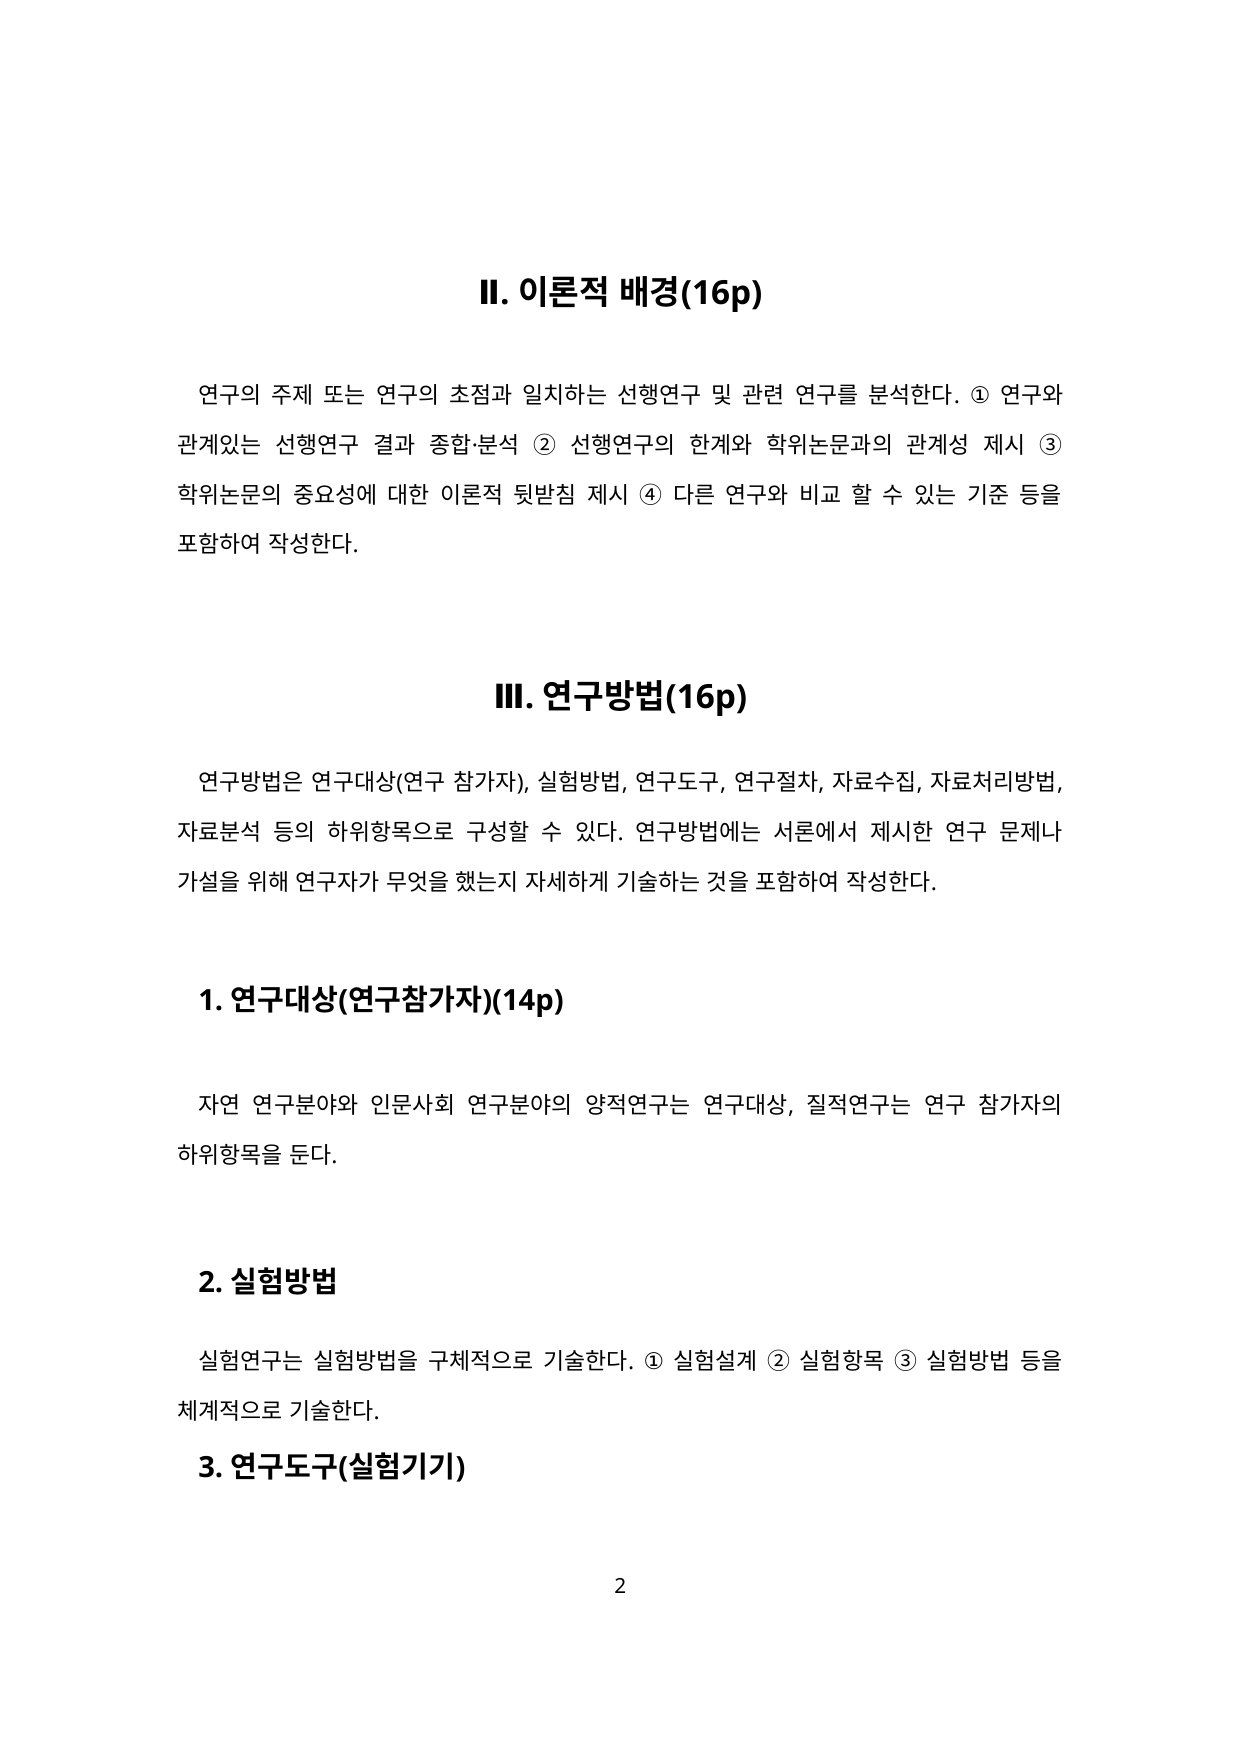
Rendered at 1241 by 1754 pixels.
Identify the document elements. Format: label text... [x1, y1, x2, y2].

text Ⅲ. 연구방법(16p) [177, 670, 1063, 718]
text 연구방법은 연구대상(연구 참가자), 실험방법, 연구도구, 연구절차, 자료수집, 자료처리방법, 자료분석 등의 하위항목으로 구성할 수 있다. 연구방법에는 서론에서 제시한 연구 문제나 가설을 위해 연구자가 무엇을 했는지 자세하게 기술하는 것을 포함하여 작성한다. [177, 764, 1063, 897]
text Ⅱ. 이론적 배경(16p) [177, 266, 1063, 314]
text 2. 실험방법 [177, 1258, 1063, 1301]
text 연구의 주제 또는 연구의 초점과 일치하는 선행연구 및 관련 연구를 분석한다. ① 연구와 관계있는 선행연구 결과 종합·분석 ② 선행연구의 한계와 학위논문과의 관계성 제시 ③ 학위논문의 중요성에 대한 이론적 뒷받침 제시 ④ 다른 연구와 비교 할 수 있는 기준 등을 포함하여 작성한다. [177, 377, 1063, 560]
text 자연 연구분야와 인문사회 연구분야의 양적연구는 연구대상, 질적연구는 연구 참가자의 하위항목을 둔다. [177, 1087, 1063, 1170]
text 3. 연구도구(실험기기) [177, 1443, 1063, 1486]
text 1. 연구대상(연구참가자)(14p) [177, 976, 1063, 1019]
text 실험연구는 실험방법을 구체적으로 기술한다. ① 실험설계 ② 실험항목 ③ 실험방법 등을 체계적으로 기술한다. [177, 1343, 1063, 1426]
